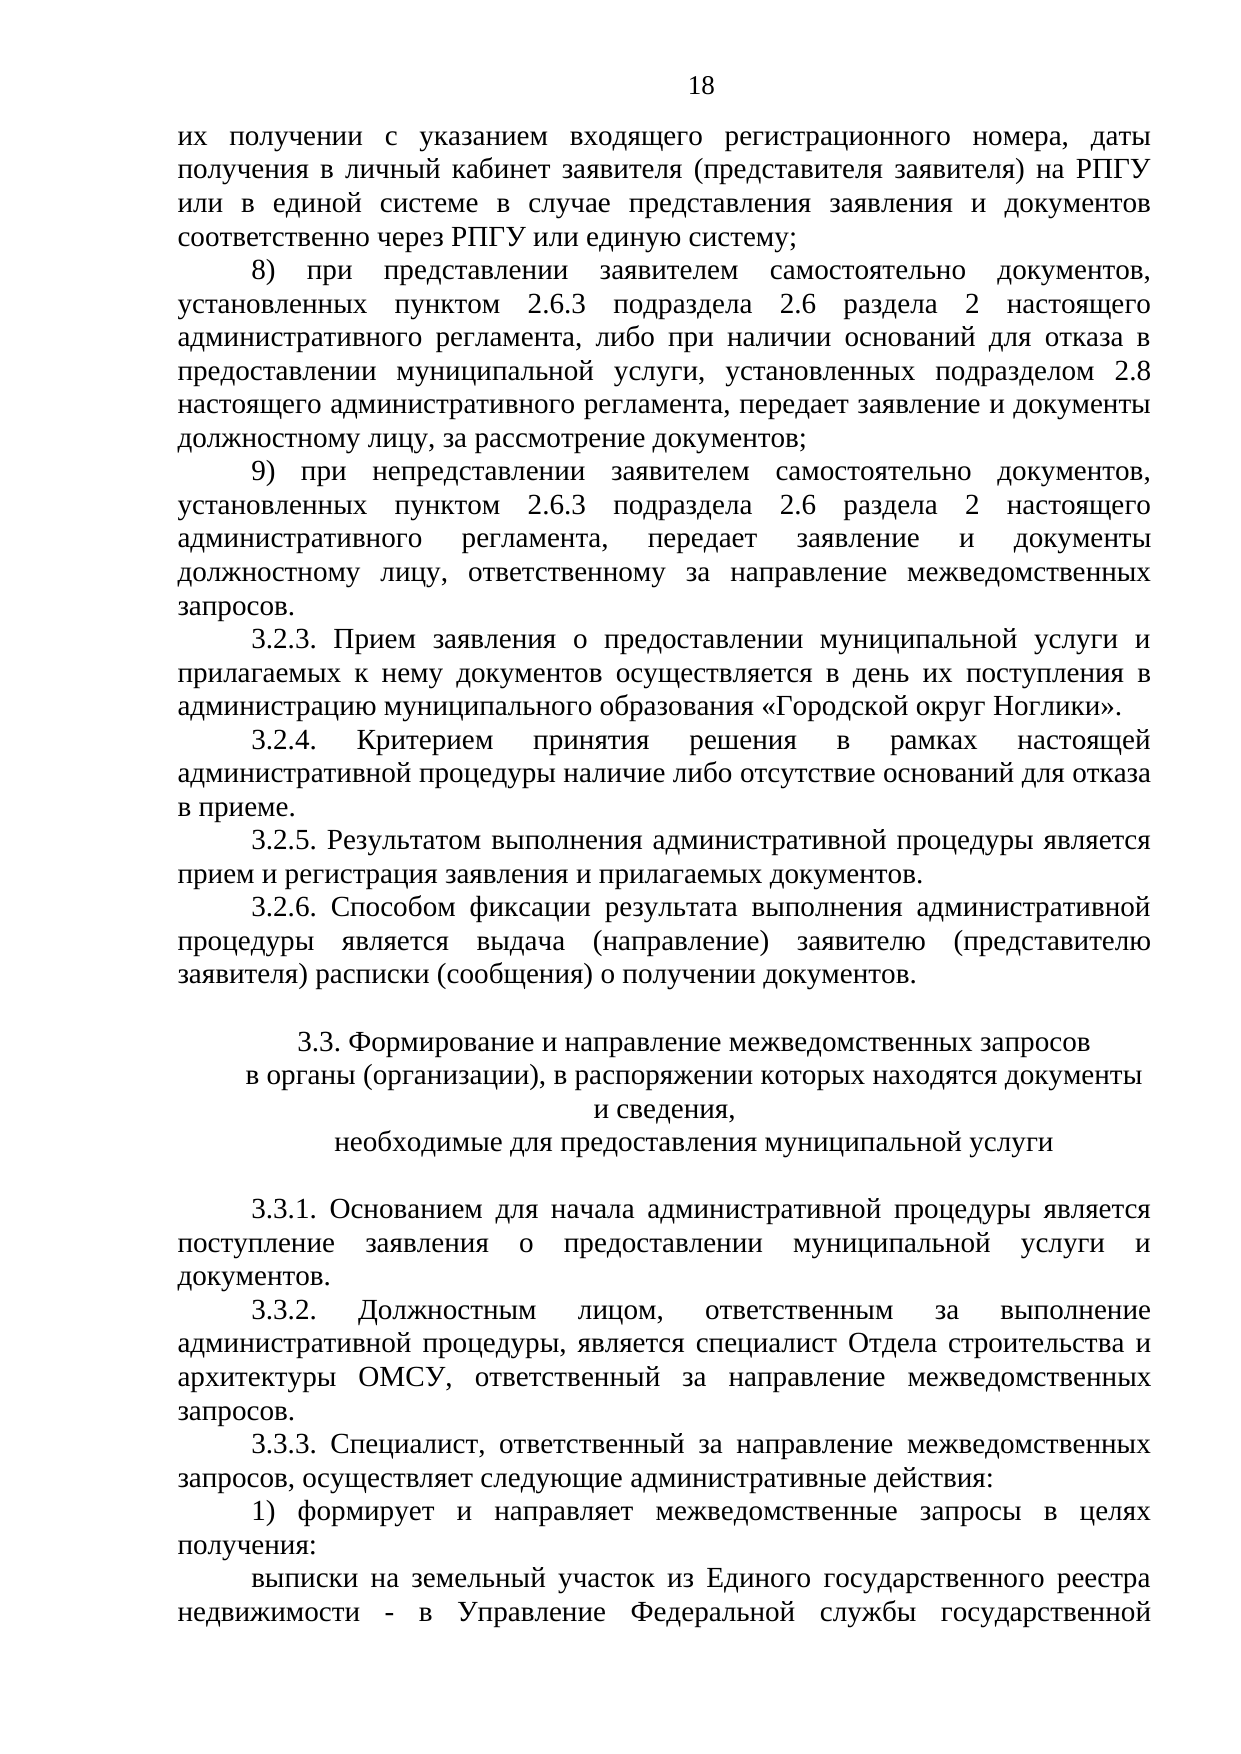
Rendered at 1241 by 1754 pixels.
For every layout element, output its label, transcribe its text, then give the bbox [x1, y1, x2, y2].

text 8) при представлении заявителем самостоятельно документов, установленных пунктом 2.6.3 подраздела 2.6 раздела 2 настоящего административного регламента, либо при наличии оснований для отказа в предоставлении муниципальной услуги, установленных подразделом 2.8 настоящего административного регламента, передает заявление и документы должностному лицу, за рассмотрение документов; [177, 252, 1152, 453]
text 3.3.3. Специалист, ответственный за направление межведомственных запросов, осуществляет следующие административные действия: [177, 1426, 1152, 1493]
text 1) формирует и направляет межведомственные запросы в целях получения: [177, 1493, 1152, 1560]
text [177, 1560, 1152, 1627]
text 3.2.4. Критерием принятия решения в рамках настоящей административной процедуры наличие либо отсутствие оснований для отказа в приеме. [177, 722, 1152, 822]
text 3.2.5. Результатом выполнения административной процедуры является прием и регистрация заявления и прилагаемых документов. [177, 822, 1152, 889]
text 3.3.1. Основанием для начала административной процедуры является поступление заявления о предоставлении муниципальной услуги и документов. [177, 1191, 1152, 1292]
text в органы (организации), в распоряжении которых находятся документы и сведения, [177, 1057, 1152, 1124]
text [177, 118, 1152, 252]
text 9) при непредставлении заявителем самостоятельно документов, установленных пунктом 2.6.3 подраздела 2.6 раздела 2 настоящего административного регламента, передает заявление и документы должностному лицу, ответственному за направление межведомственных запросов. [177, 453, 1152, 621]
text 3.2.6. Способом фиксации результата выполнения административной процедуры является выдача (направление) заявителю (представителю заявителя) расписки (сообщения) о получении документов. [177, 889, 1152, 990]
text 3.3. Формирование и направление межведомственных запросов [177, 1024, 1152, 1057]
text 3.3.2. Должностным лицом, ответственным за выполнение административной процедуры, является специалист Отдела строительства и архитектуры ОМСУ, ответственный за направление межведомственных запросов. [177, 1292, 1152, 1426]
text 3.2.3. Прием заявления о предоставлении муниципальной услуги и прилагаемых к нему документов осуществляется в день их поступления в администрацию муниципального образования «Городской округ Ноглики». [177, 621, 1152, 722]
text необходимые для предоставления муниципальной услуги [177, 1124, 1152, 1158]
